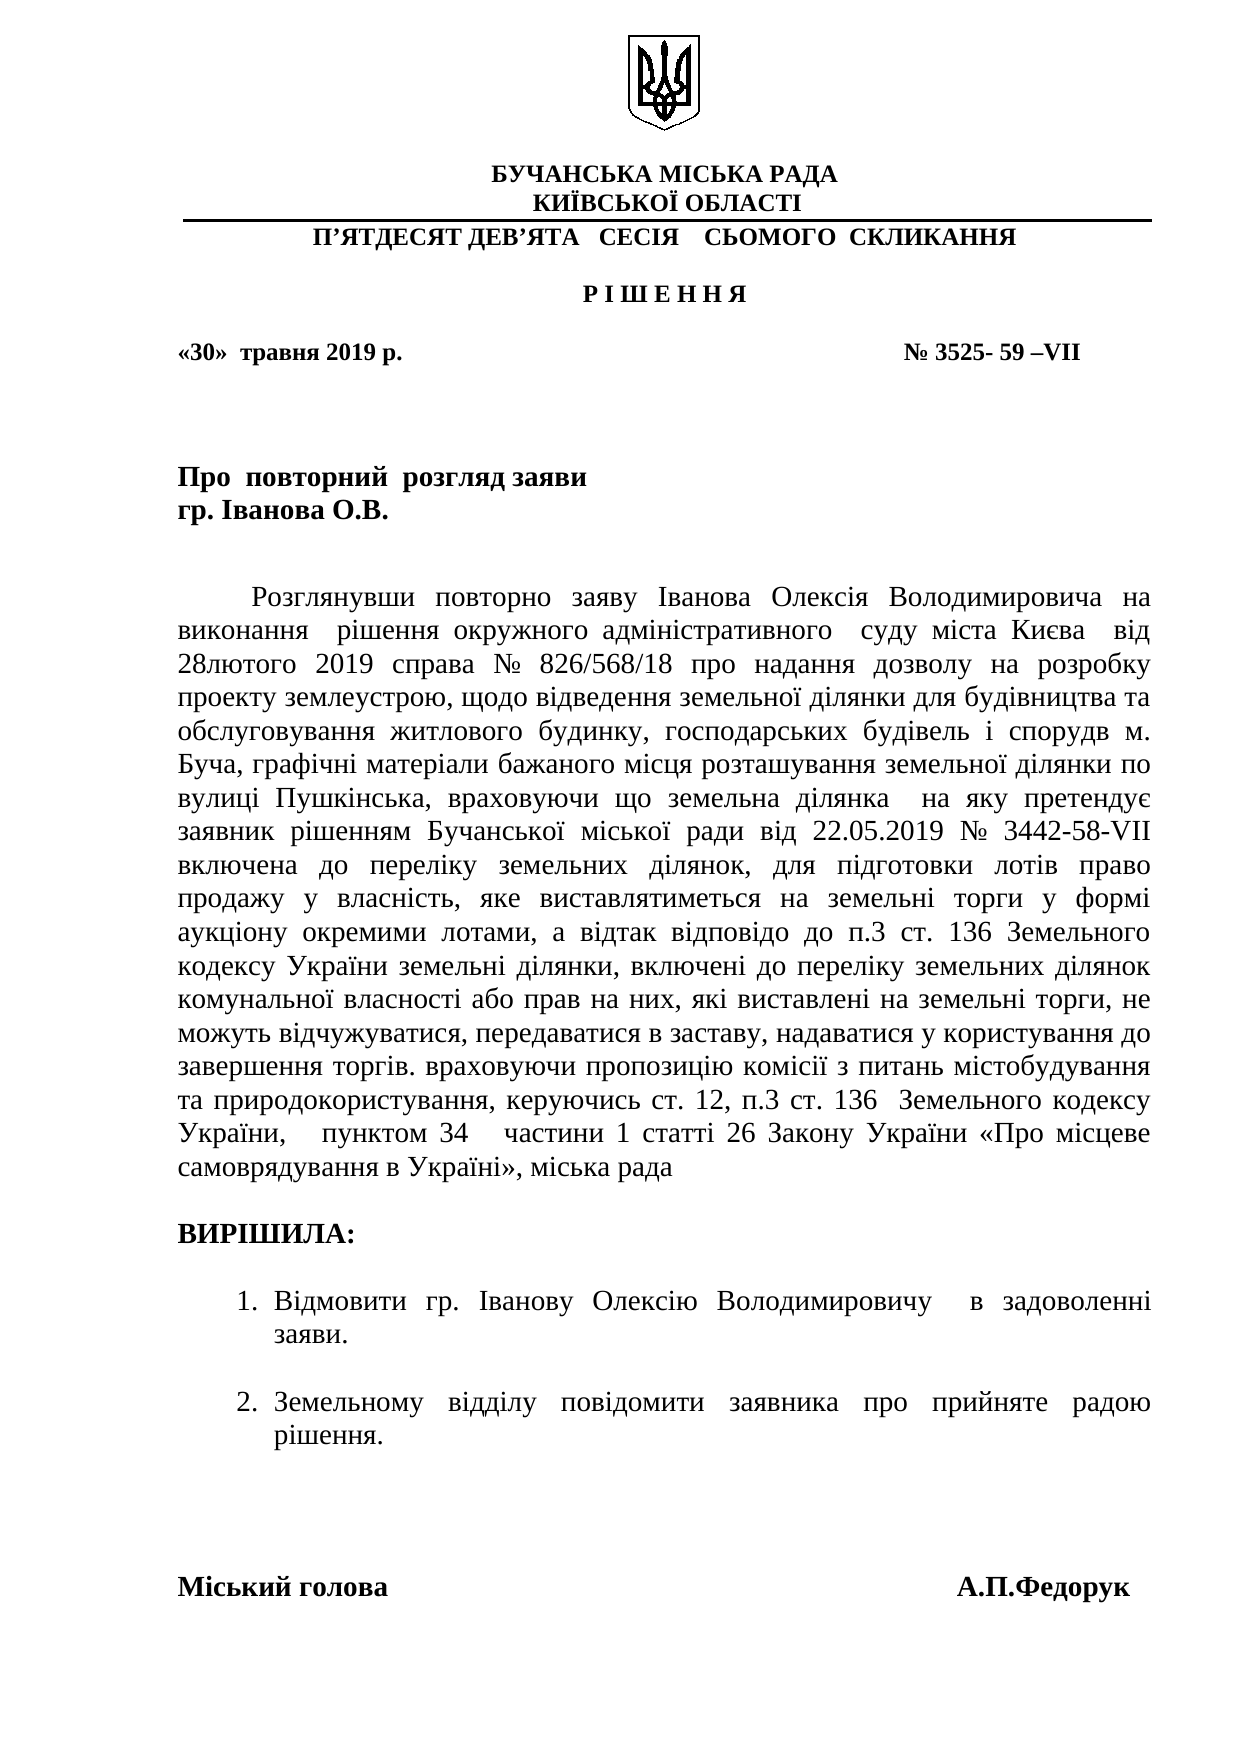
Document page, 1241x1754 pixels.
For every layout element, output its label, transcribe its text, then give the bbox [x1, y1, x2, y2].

text БУЧАНСЬКА МІСЬКА РАДА [177, 159, 1152, 188]
list Земельному відділу повідомити заявника про прийняте радою рішення. [236, 1384, 1152, 1451]
text ВИРІШИЛА: [177, 1216, 1152, 1249]
text «30» травня 2019 р. № 3525- 59 –VІІ [177, 337, 1152, 366]
list Відмовити гр. Іванову Олексію Володимировичу в задоволенні заяви. [236, 1283, 1152, 1350]
text гр. Іванова О.В. [177, 492, 1152, 526]
text Міський голова А.П.Федорук [177, 1569, 1152, 1603]
text Р І Ш Е Н Н Я [177, 279, 1152, 308]
text П’ЯТДЕСЯТ ДЕВ’ЯТА СЕСІЯ СЬОМОГО СКЛИКАННЯ [177, 222, 1152, 251]
text Розглянувши повторно заяву Іванова Олексія Володимировича на виконання рішення окружного адміністративного суду міста Києва від 28лютого 2019 справа № 826/568/18 про надання дозволу на розробку проекту землеустрою, щодо відведення земельної ділянки для будівництва та обслуговування житлового будинку, господарських будівель і спорудв м. Буча, графічні матеріали бажаного місця розташування земельної ділянки по вулиці Пушкінська, враховуючи що земельна ділянка на яку претендує заявник рішенням Бучанської міської ради від 22.05.2019 № 3442-58-VІІ включена до переліку земельних ділянок, для підготовки лотів право продажу у власність, яке виставлятиметься на земельні торги у формі аукціону окремими лотами, а відтак відповідо до п.3 ст. 136 Земельного кодексу України земельні ділянки, включені до переліку земельних ділянок комунальної власності або прав на них, які виставлені на земельні торги, не можуть відчужуватися, передаватися в заставу, надаватися у користування до завершення торгів. враховуючи пропозицію комісії з питань містобудування та природокористування, керуючись ст. 12, п.3 ст. 136 Земельного кодексу України, пунктом 34 частини 1 статті 26 Закону України «Про місцеве самоврядування в Україні», міська рада [177, 579, 1152, 1182]
text КИЇВСЬКОЇ ОБЛАСТІ [183, 188, 1152, 219]
text Про повторний розгляд заяви [177, 459, 1152, 492]
